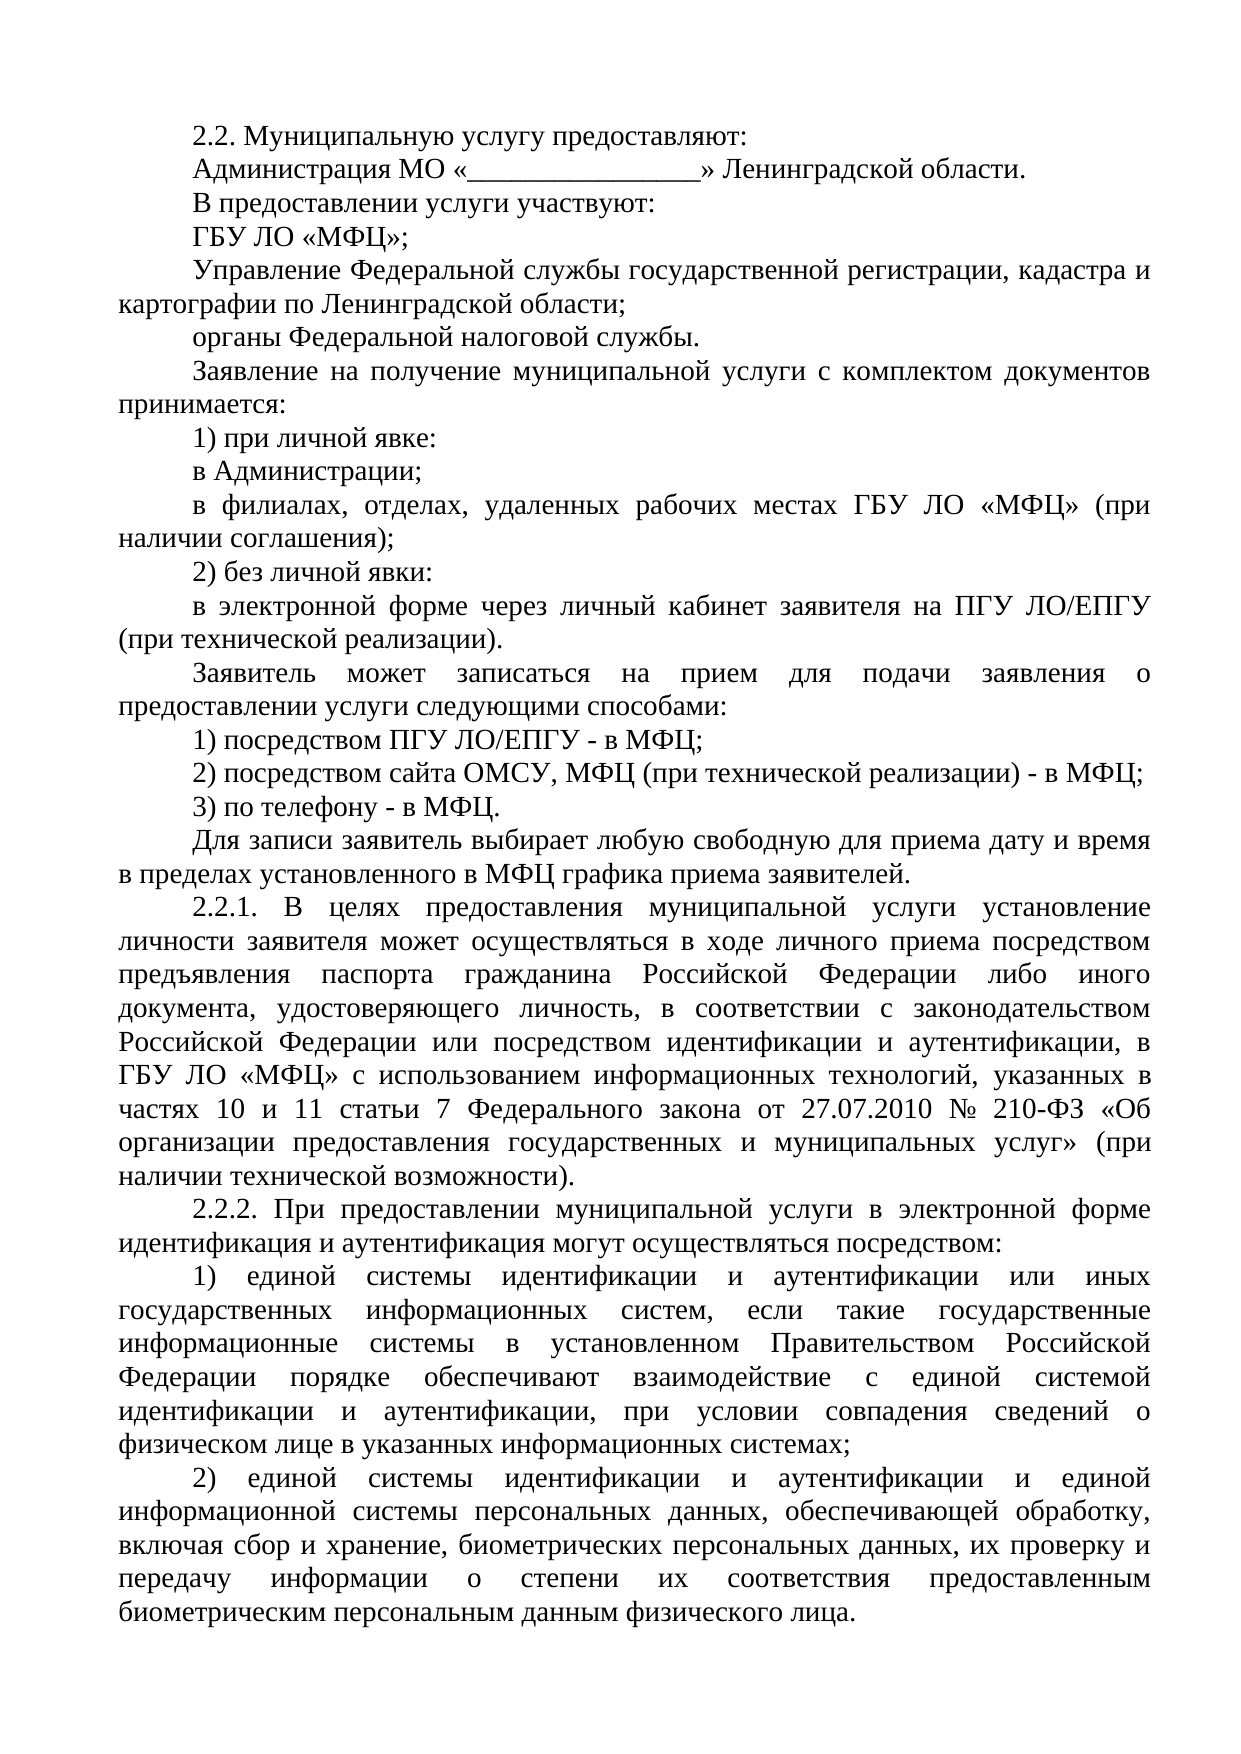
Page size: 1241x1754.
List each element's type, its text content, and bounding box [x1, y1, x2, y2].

text 2) без личной явки: [118, 554, 1152, 588]
text в электронной форме через личный кабинет заявителя на ПГУ ЛО/ЕПГУ (при технической реализации). [118, 588, 1152, 655]
text ГБУ ЛО «МФЦ»; [118, 219, 1152, 252]
text 2) единой системы идентификации и аутентификации и единой информационной системы персональных данных, обеспечивающей обработку, включая сбор и хранение, биометрических персональных данных, их проверку и передачу информации о степени их соответствия предоставленным биометрическим персональным данным физического лица. [118, 1460, 1152, 1627]
text Управление Федеральной службы государственной регистрации, кадастра и картографии по Ленинградской области; [118, 252, 1152, 319]
text Администрация МО «________________» Ленинградской области. [118, 152, 1152, 185]
text 2) посредством сайта ОМСУ, МФЦ (при технической реализации) - в МФЦ; [118, 755, 1152, 789]
text 1) единой системы идентификации и аутентификации или иных государственных информационных систем, если такие государственные информационные системы в установленном Правительством Российской Федерации порядке обеспечивают взаимодействие с единой системой идентификации и аутентификации, при условии совпадения сведений о физическом лице в указанных информационных системах; [118, 1258, 1152, 1460]
text Заявление на получение муниципальной услуги с комплектом документов принимается: [118, 353, 1152, 420]
text 2.2. Муниципальную услугу предоставляют: [118, 118, 1152, 152]
text в филиалах, отделах, удаленных рабочих местах ГБУ ЛО «МФЦ» (при наличии соглашения); [118, 487, 1152, 554]
text 2.2.2. При предоставлении муниципальной услуги в электронной форме идентификация и аутентификация могут осуществляться посредством: [118, 1191, 1152, 1258]
text 3) по телефону - в МФЦ. [118, 789, 1152, 822]
text 2.2.1. В целях предоставления муниципальной услуги установление личности заявителя может осуществляться в ходе личного приема посредством предъявления паспорта гражданина Российской Федерации либо иного документа, удостоверяющего личность, в соответствии с законодательством Российской Федерации или посредством идентификации и аутентификации, в ГБУ ЛО «МФЦ» с использованием информационных технологий, указанных в частях 10 и 11 статьи 7 Федерального закона от 27.07.2010 № 210-ФЗ «Об организации предоставления государственных и муниципальных услуг» (при наличии технической возможности). [118, 889, 1152, 1191]
text 1) при личной явке: [118, 420, 1152, 453]
text Для записи заявитель выбирает любую свободную для приема дату и время в пределах установленного в МФЦ графика приема заявителей. [118, 822, 1152, 889]
text Заявитель может записаться на прием для подачи заявления о предоставлении услуги следующими способами: [118, 655, 1152, 722]
text В предоставлении услуги участвуют: [118, 185, 1152, 219]
text 1) посредством ПГУ ЛО/ЕПГУ - в МФЦ; [118, 722, 1152, 755]
text в Администрации; [118, 453, 1152, 487]
text органы Федеральной налоговой службы. [118, 319, 1152, 353]
